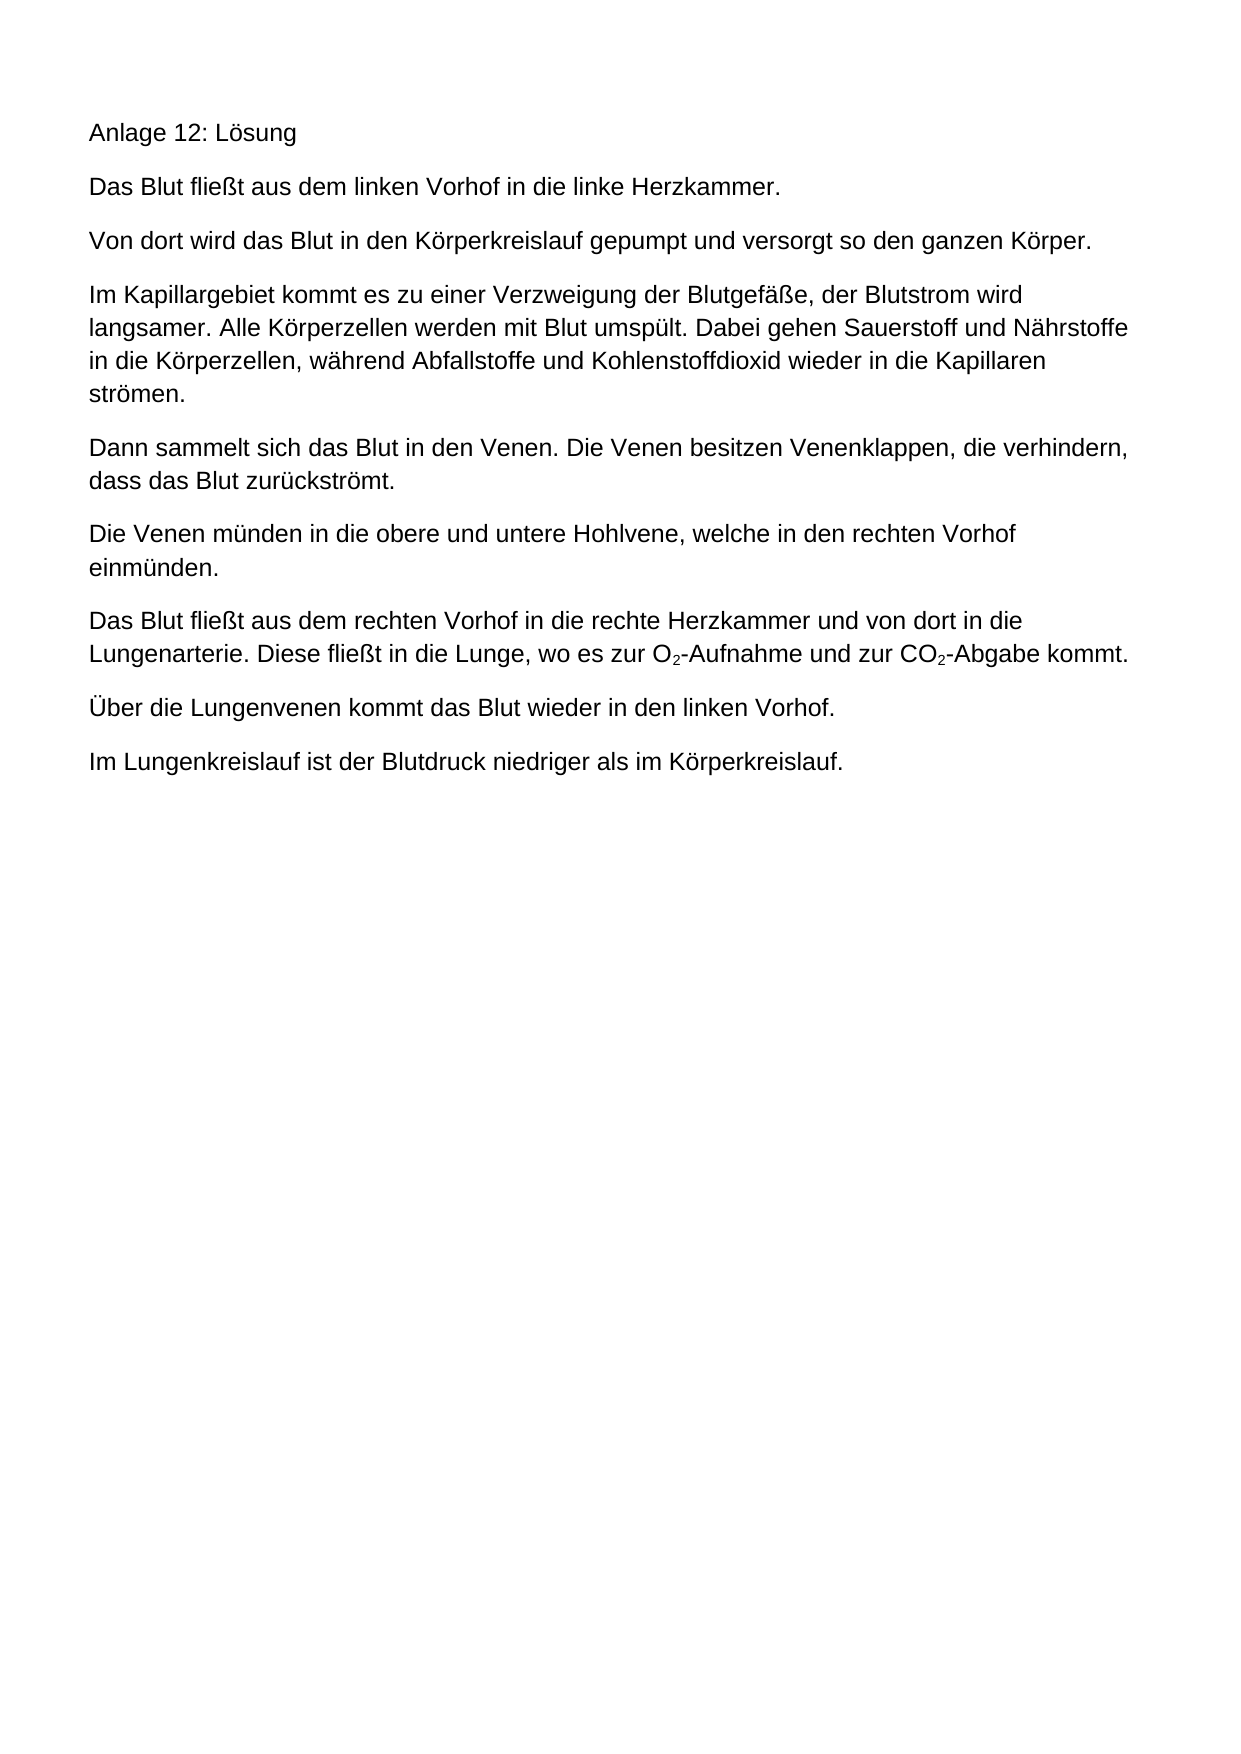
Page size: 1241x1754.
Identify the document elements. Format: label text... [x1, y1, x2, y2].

text Von dort wird das Blut in den Körperkreislauf gepumpt und versorgt so den ganzen Körper. [89, 226, 1152, 254]
text Im Lungenkreislauf ist der Blutdruck niedriger als im Körperkreislauf. [89, 747, 1152, 776]
text Die Venen münden in die obere und untere Hohlvene, welche in den rechten Vorhof einmünden. [89, 519, 1152, 581]
text Das Blut fließt aus dem linken Vorhof in die linke Herzkammer. [89, 172, 1152, 201]
text Das Blut fließt aus dem rechten Vorhof in die rechte Herzkammer und von dort in die Lungenarterie. Diese fließt in die Lunge, wo es zur O2-Aufnahme und zur CO2-Abgabe kommt. [89, 606, 1152, 668]
text Dann sammelt sich das Blut in den Venen. Die Venen besitzen Venenklappen, die verhindern, dass das Blut zurückströmt. [89, 433, 1152, 494]
text Anlage 12: Lösung [89, 118, 1152, 147]
text Über die Lungenvenen kommt das Blut wieder in den linken Vorhof. [89, 693, 1152, 722]
text Im Kapillargebiet kommt es zu einer Verzweigung der Blutgefäße, der Blutstrom wird langsamer. Alle Körperzellen werden mit Blut umspült. Dabei gehen Sauerstoff und Nährstoffe in die Körperzellen, während Abfallstoffe und Kohlenstoffdioxid wieder in die Kapillaren strömen. [89, 280, 1152, 407]
